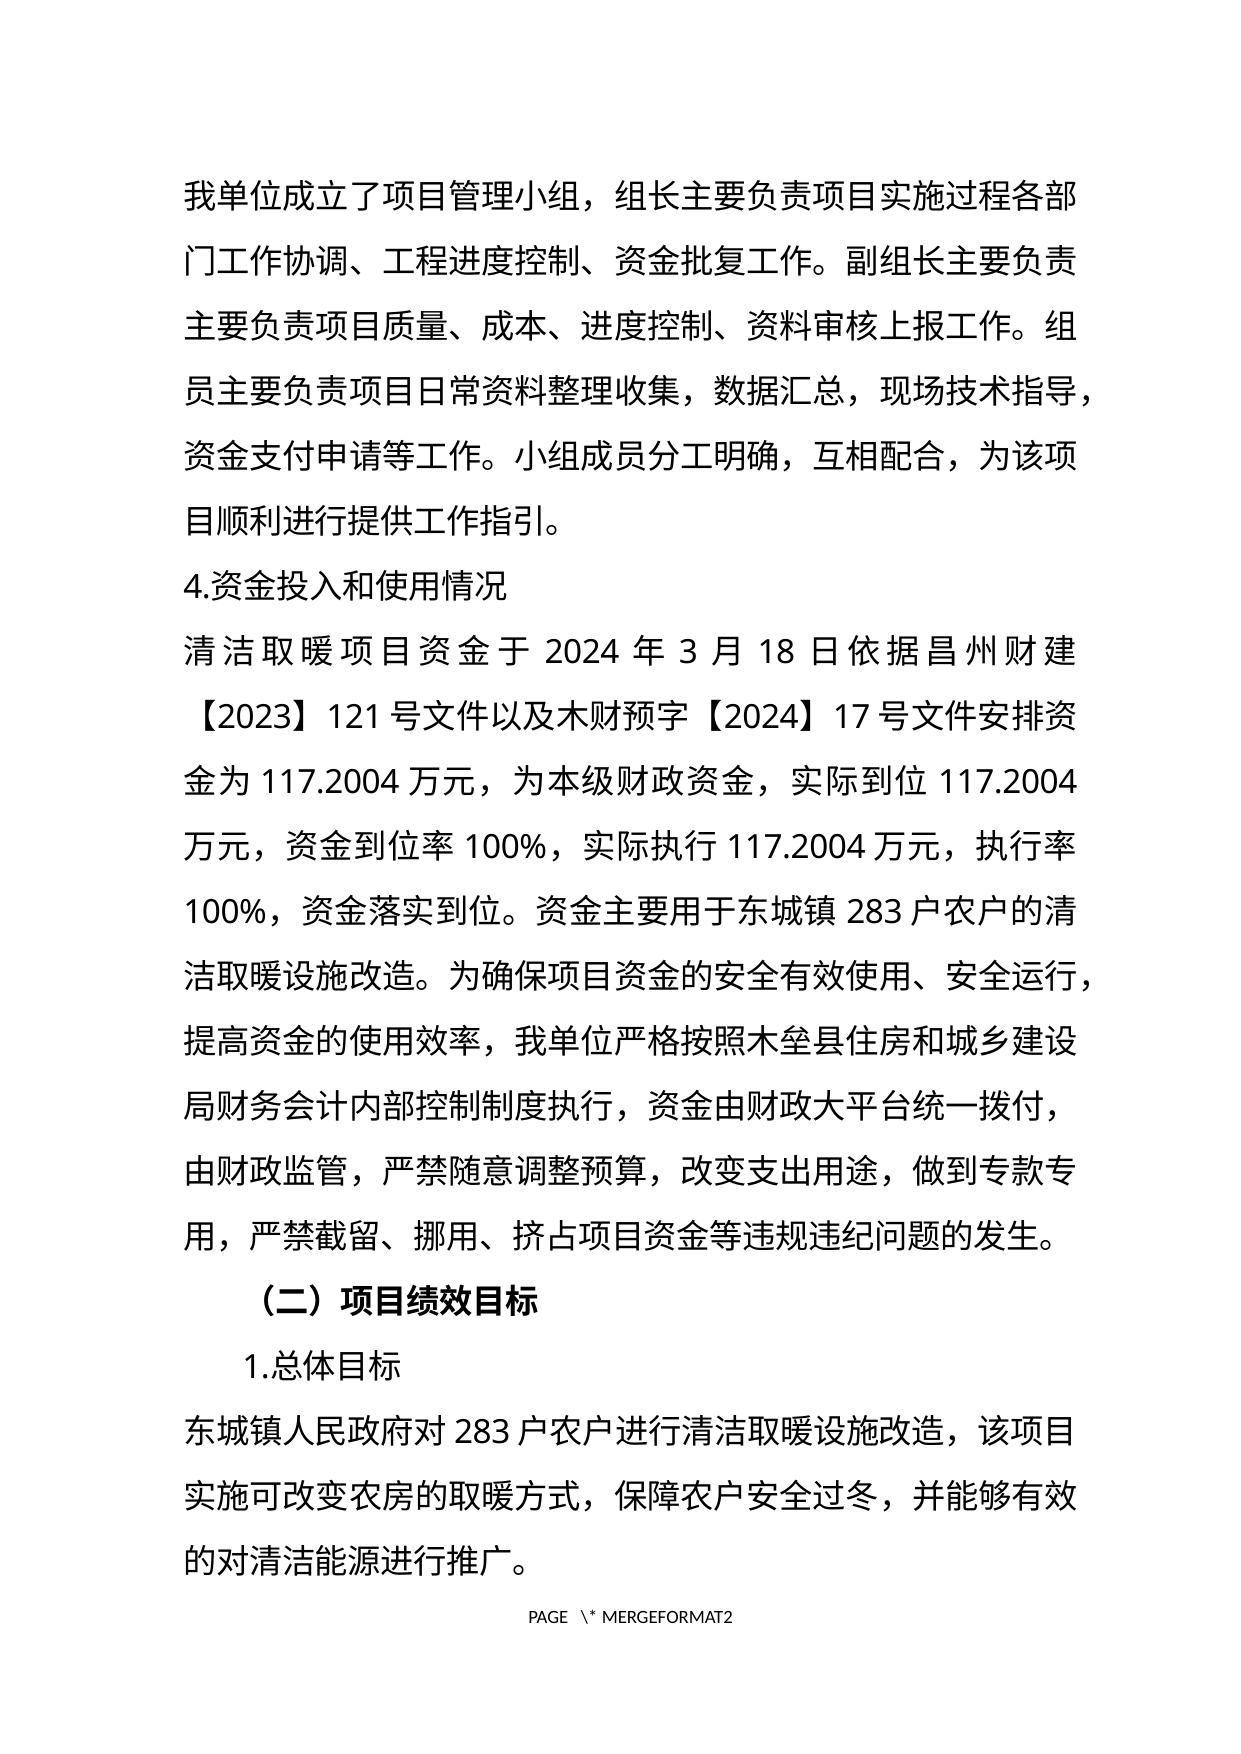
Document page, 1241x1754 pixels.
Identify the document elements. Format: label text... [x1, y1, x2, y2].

text （二）项目绩效目标 [183, 1267, 1078, 1332]
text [183, 1332, 1078, 1592]
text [183, 162, 1078, 1267]
